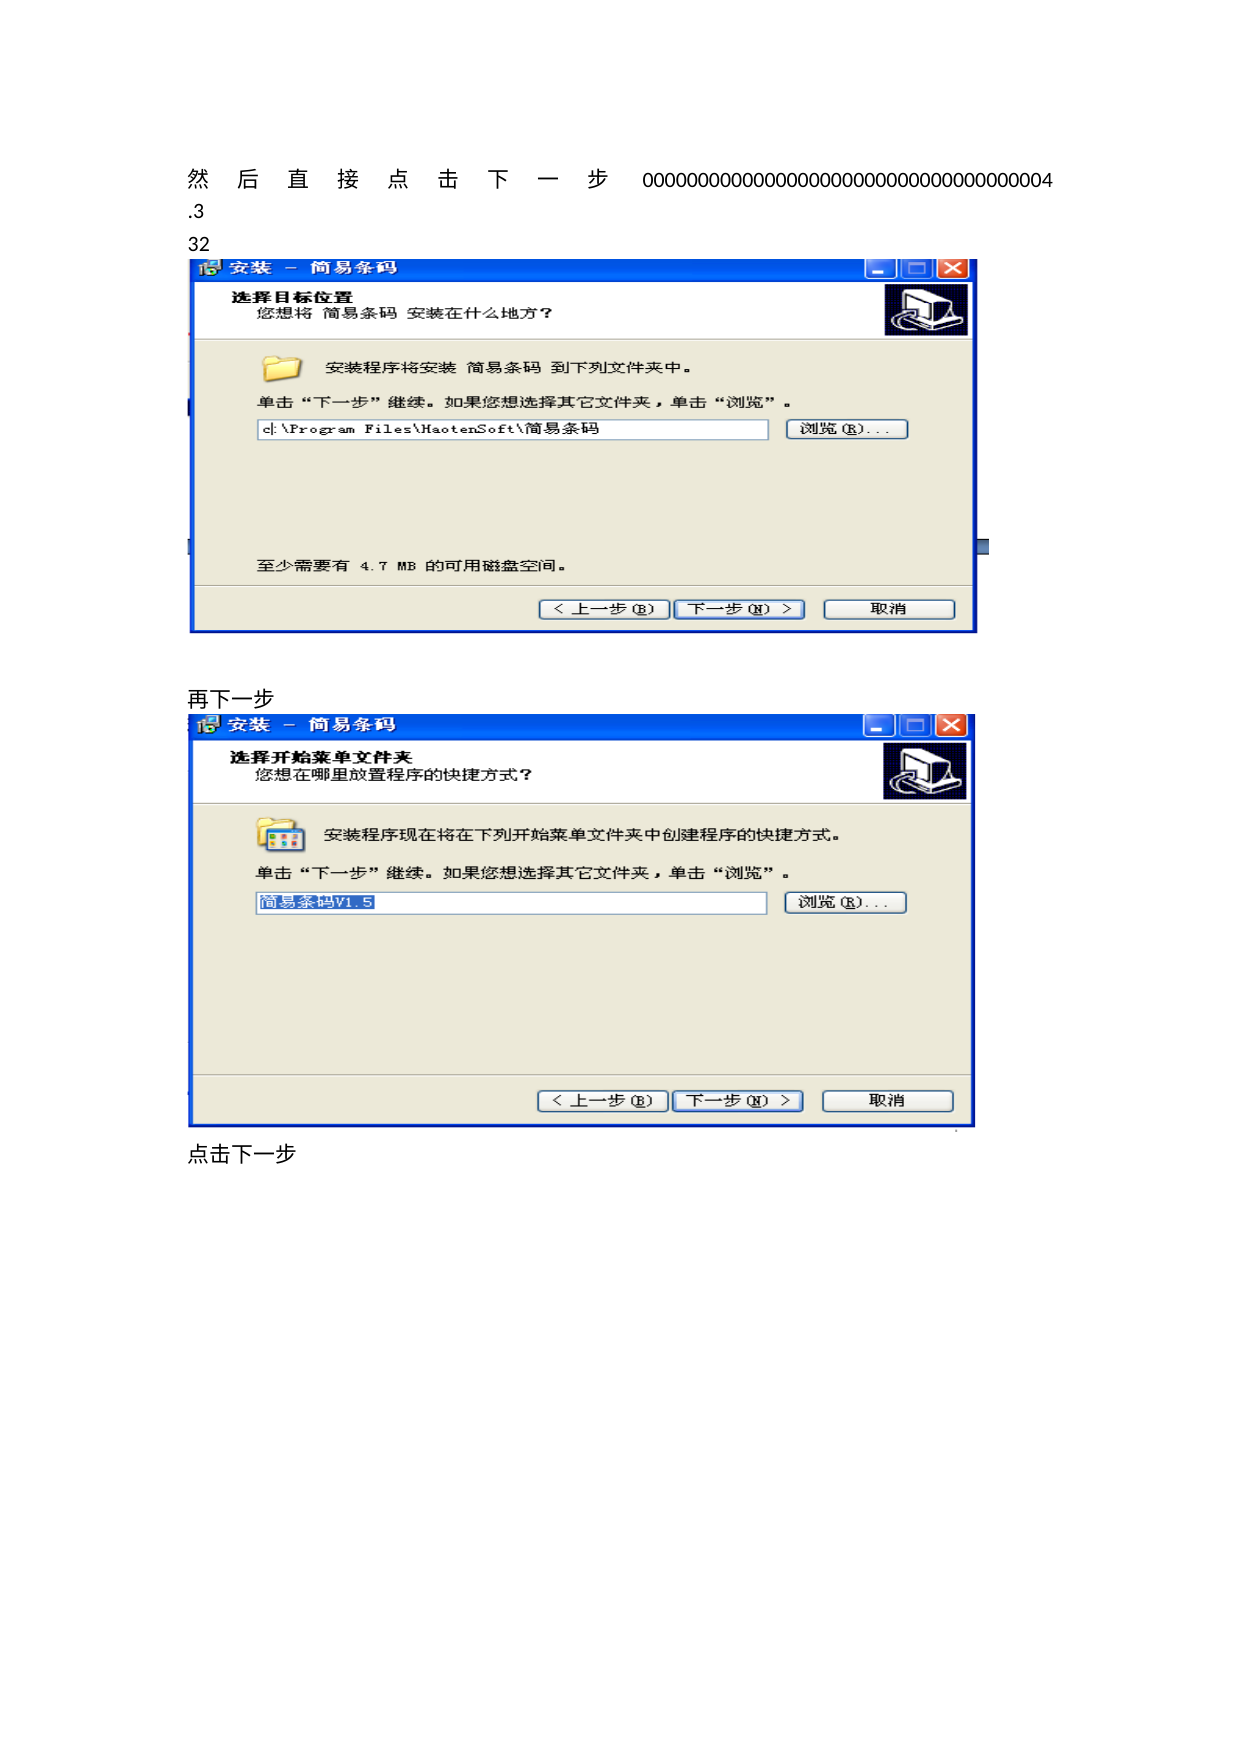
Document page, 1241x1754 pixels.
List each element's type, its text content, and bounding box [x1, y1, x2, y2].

text 点击下一步 [187, 1137, 1053, 1169]
text 32 [187, 227, 1053, 259]
picture [187, 714, 976, 1132]
picture [187, 259, 989, 672]
text 再下一步 [187, 682, 1053, 714]
text 然后直接点击下一步0000000000000000000000000000000000004 .3 [187, 162, 1053, 227]
